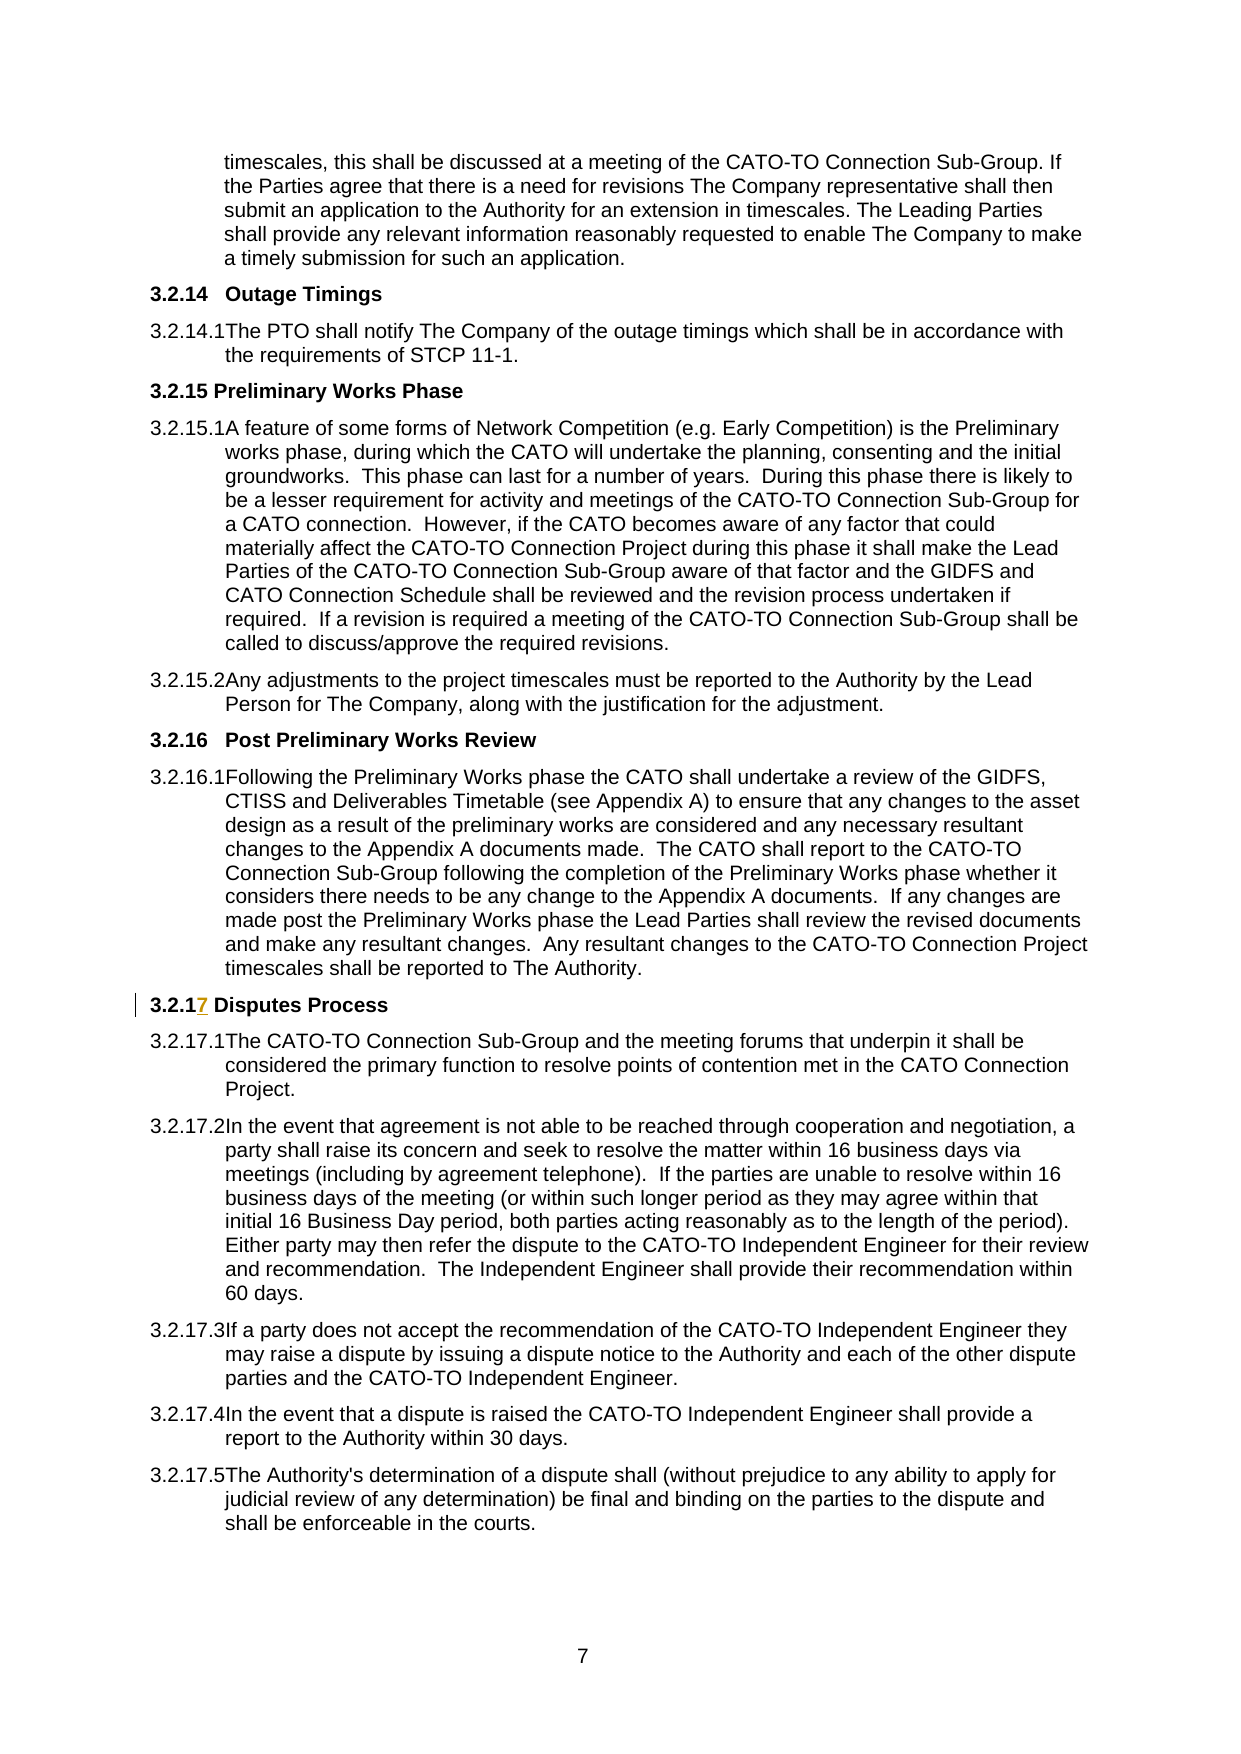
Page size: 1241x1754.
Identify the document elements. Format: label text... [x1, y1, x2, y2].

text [150, 150, 1090, 270]
text 3.2.17.4In the event that a dispute is raised the CATO-TO Independent Engineer shall provide a report to the Authority within 30 days. [150, 1402, 1090, 1450]
text 3.2.14.1The PTO shall notify The Company of the outage timings which shall be in accordance with the requirements of STCP 11-1. [150, 319, 1090, 367]
text 3.2.1 Disputes Process [150, 993, 1090, 1017]
text 3.2.15.2Any adjustments to the project timescales must be reported to the Authority by the Lead Person for The Company, along with the justification for the adjustment. [150, 668, 1090, 716]
text 3.2.17.2In the event that agreement is not able to be reached through cooperation and negotiation, a party shall raise its concern and seek to resolve the matter within 16 business days via meetings (including by agreement telephone). If the parties are unable to resolve within 16 business days of the meeting (or within such longer period as they may agree within that initial 16 Business Day period, both parties acting reasonably as to the length of the period). Either party may then refer the dispute to the CATO-TO Independent Engineer for their review and recommendation. The Independent Engineer shall provide their recommendation within 60 days. [150, 1113, 1090, 1305]
text 3.2.15 Preliminary Works Phase [150, 379, 1090, 403]
text 3.2.17.3If a party does not accept the recommendation of the CATO-TO Independent Engineer they may raise a dispute by issuing a dispute notice to the Authority and each of the other dispute parties and the CATO-TO Independent Engineer. [150, 1318, 1090, 1389]
text 3.2.16 Post Preliminary Works Review [150, 728, 1090, 752]
text 3.2.14 Outage Timings [150, 282, 1090, 306]
text 3.2.15.1A feature of some forms of Network Competition (e.g. Early Competition) is the Preliminary works phase, during which the CATO will undertake the planning, consenting and the initial groundworks. This phase can last for a number of years. During this phase there is likely to be a lesser requirement for activity and meetings of the CATO-TO Connection Sub-Group for a CATO connection. However, if the CATO becomes aware of any factor that could materially affect the CATO-TO Connection Project during this phase it shall make the Lead Parties of the CATO-TO Connection Sub-Group aware of that factor and the GIDFS and CATO Connection Schedule shall be reviewed and the revision process undertaken if required. If a revision is required a meeting of the CATO-TO Connection Sub-Group shall be called to discuss/approve the required revisions. [150, 416, 1090, 655]
text 3.2.17.5The Authority's determination of a dispute shall (without prejudice to any ability to apply for judicial review of any determination) be final and binding on the parties to the dispute and shall be enforceable in the courts. [150, 1462, 1090, 1534]
text 3.2.16.1Following the Preliminary Works phase the CATO shall undertake a review of the GIDFS, CTISS and Deliverables Timetable (see Appendix A) to ensure that any changes to the asset design as a result of the preliminary works are considered and any necessary resultant changes to the Appendix A documents made. The CATO shall report to the CATO-TO Connection Sub-Group following the completion of the Preliminary Works phase whether it considers there needs to be any change to the Appendix A documents. If any changes are made post the Preliminary Works phase the Lead Parties shall review the revised documents and make any resultant changes. Any resultant changes to the CATO-TO Connection Project timescales shall be reported to The Authority. [150, 764, 1090, 980]
text 3.2.17.1The CATO-TO Connection Sub-Group and the meeting forums that underpin it shall be considered the primary function to resolve points of contention met in the CATO Connection Project. [150, 1029, 1090, 1101]
